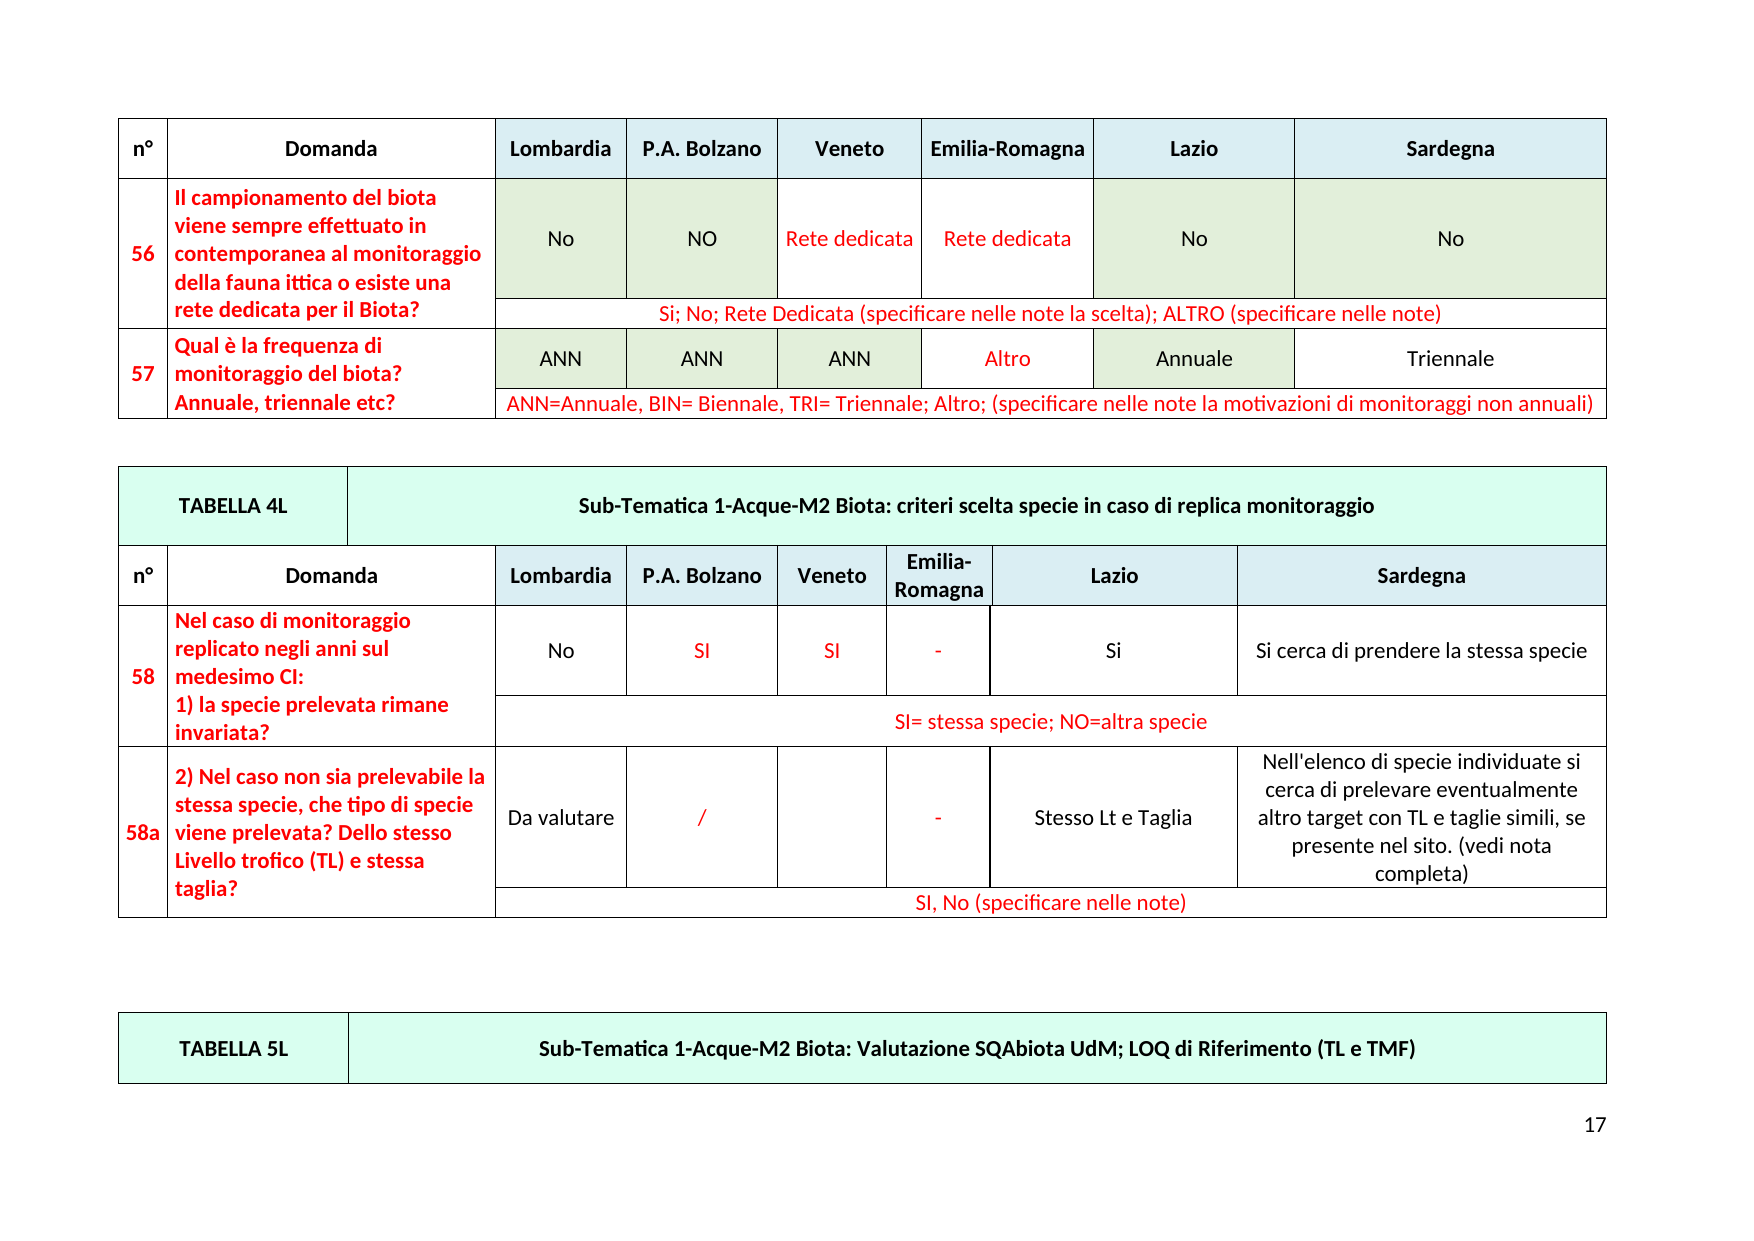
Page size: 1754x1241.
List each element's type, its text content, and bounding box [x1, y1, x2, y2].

table_cell n° [119, 546, 167, 605]
table_cell 2) Nel caso non sia prelevabile la stessa specie, che tipo di specie viene prelevata? Dello stesso Livello trofico (TL) e stessa taglia? [168, 747, 495, 917]
table_cell SI= stessa specie; NO=altra specie [496, 696, 1606, 746]
table_cell No [1295, 179, 1606, 298]
table_cell Lazio [993, 546, 1237, 605]
table_cell Altro [922, 329, 1093, 388]
table_cell Rete dedicata [922, 179, 1093, 298]
table_cell - [887, 606, 989, 695]
table_cell Emilia-Romagna [922, 119, 1093, 178]
table_cell 58 [119, 606, 167, 746]
table_cell NO [627, 179, 777, 298]
table_cell Emilia-Romagna [887, 546, 992, 605]
table_cell No [496, 606, 626, 695]
table_cell Domanda [168, 119, 495, 178]
table_cell Si cerca di prendere la stessa specie [1238, 606, 1606, 695]
table_cell SI, No (specificare nelle note) [496, 888, 1606, 917]
table_cell Stesso Lt e Taglia [991, 747, 1237, 887]
table_cell SI [778, 606, 886, 695]
table_cell Rete dedicata [778, 179, 921, 298]
table_cell / [627, 747, 777, 887]
table_cell Lazio [1094, 119, 1294, 178]
table_cell SI [627, 606, 777, 695]
table_cell P.A. Bolzano [627, 546, 777, 605]
table_cell Si [991, 606, 1237, 695]
table_cell n° [119, 119, 167, 178]
table_cell P.A. Bolzano [627, 119, 777, 178]
table_header Sub-Tematica 1-Acque-M2 Biota: criteri scelta specie in caso di replica monitoraggio [348, 467, 1606, 545]
table_cell [778, 747, 886, 887]
table_cell ANN=Annuale, BIN= Biennale, TRI= Triennale; Altro; (specificare nelle note la motivazioni di monitoraggi non annuali) [496, 389, 1606, 418]
table_cell ANN [778, 329, 921, 388]
table_header TABELLA 5L [119, 1013, 348, 1083]
table_cell Veneto [778, 546, 886, 605]
table_cell ANN [496, 329, 626, 388]
table_cell Qual è la frequenza di monitoraggio del biota? Annuale, triennale etc? [168, 329, 495, 418]
table_cell Lombardia [496, 119, 626, 178]
table_cell Da valutare [496, 747, 626, 887]
table_cell - [887, 747, 989, 887]
table_cell Nel caso di monitoraggio replicato negli anni sul medesimo CI: 1) la specie prelevata rimane invariata? [168, 606, 495, 746]
table_cell Veneto [778, 119, 921, 178]
table_cell 56 [119, 179, 167, 328]
table_cell Sardegna [1238, 546, 1606, 605]
table_cell Si; No; Rete Dedicata (specificare nelle note la scelta); ALTRO (specificare nelle note) [496, 299, 1606, 328]
table_cell No [1094, 179, 1294, 298]
table_cell No [496, 179, 626, 298]
table_header Sub-Tematica 1-Acque-M2 Biota: Valutazione SQAbiota UdM; LOQ di Riferimento (TL e TMF) [349, 1013, 1606, 1083]
table_cell 57 [119, 329, 167, 418]
table_cell Sardegna [1295, 119, 1606, 178]
table_cell Triennale [1295, 329, 1606, 388]
table_cell Annuale [1094, 329, 1294, 388]
table_cell Il campionamento del biota viene sempre effettuato in contemporanea al monitoraggio della fauna ittica o esiste una rete dedicata per il Biota? [168, 179, 495, 328]
table_cell Nell'elenco di specie individuate si cerca di prelevare eventualmente altro target con TL e taglie simili, se presente nel sito. (vedi nota completa) [1238, 747, 1606, 887]
table_cell 58a [119, 747, 167, 917]
table_header TABELLA 4L [119, 467, 347, 545]
table_cell Lombardia [496, 546, 626, 605]
table_cell ANN [627, 329, 777, 388]
table_cell Domanda [168, 546, 495, 605]
